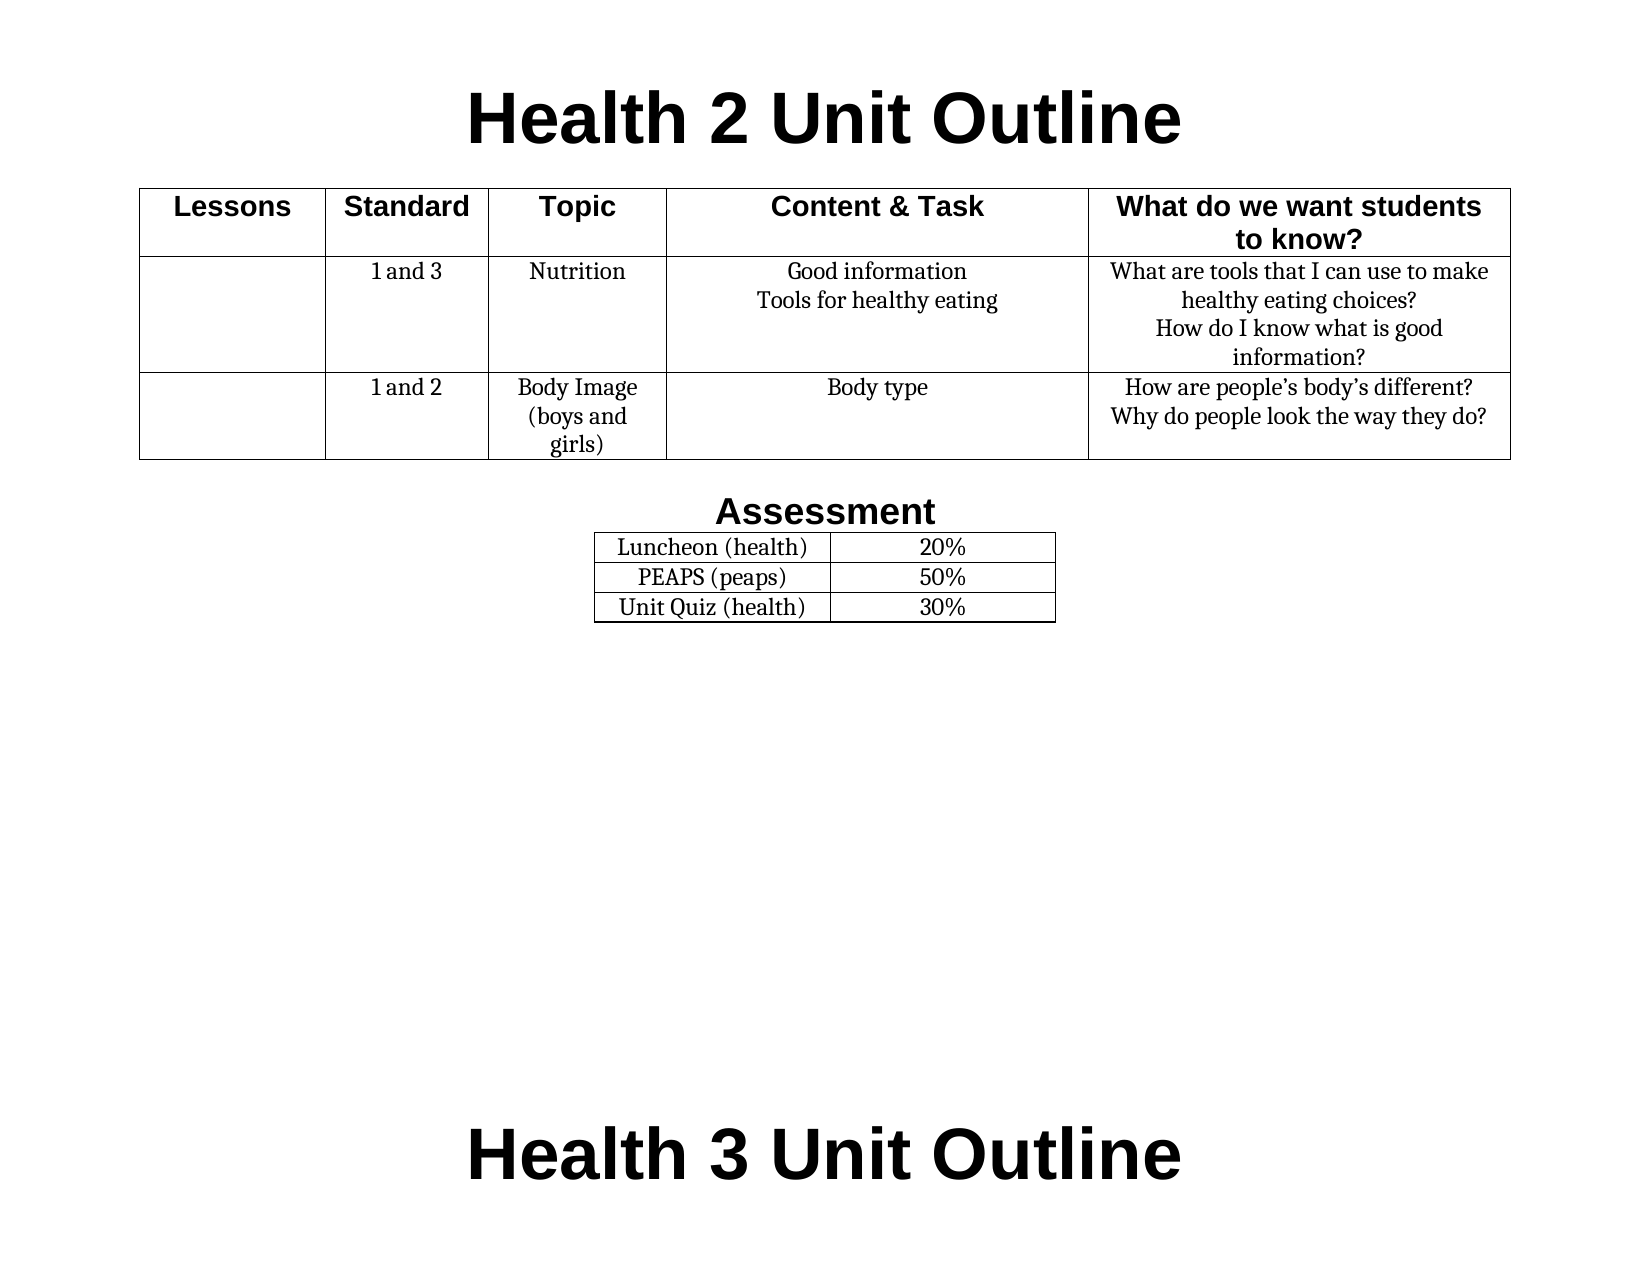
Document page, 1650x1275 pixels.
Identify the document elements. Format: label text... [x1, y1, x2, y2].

table_header Standard [326, 189, 488, 256]
table_cell PEAPS (peaps) [595, 563, 830, 592]
text Health 2 Unit Outline [120, 75, 1530, 159]
table_header 20% [831, 533, 1055, 562]
table_cell How are people’s body’s different? Why do people look the way they do? [1089, 373, 1510, 459]
table_header Lessons [140, 189, 325, 256]
table_cell 30% [831, 593, 1055, 621]
table_cell 50% [831, 563, 1055, 592]
text Assessment [120, 489, 1530, 532]
table_header Luncheon (health) [595, 533, 830, 562]
table_header What do we want students to know? [1089, 189, 1510, 256]
table_cell Unit Quiz (health) [595, 593, 830, 621]
text Health 3 Unit Outline [120, 1111, 1530, 1195]
table_cell [140, 257, 325, 372]
table_cell Good information Tools for healthy eating [667, 257, 1088, 372]
table_cell 1 and 2 [326, 373, 488, 459]
table_cell Nutrition [489, 257, 666, 372]
table_cell [140, 373, 325, 459]
table_header Content & Task [667, 189, 1088, 256]
table_header Topic [489, 189, 666, 256]
table_cell What are tools that I can use to make healthy eating choices? How do I know what is good information? [1089, 257, 1510, 372]
table_cell Body Image (boys and girls) [489, 373, 666, 459]
table_cell 1 and 3 [326, 257, 488, 372]
table_cell Body type [667, 373, 1088, 459]
